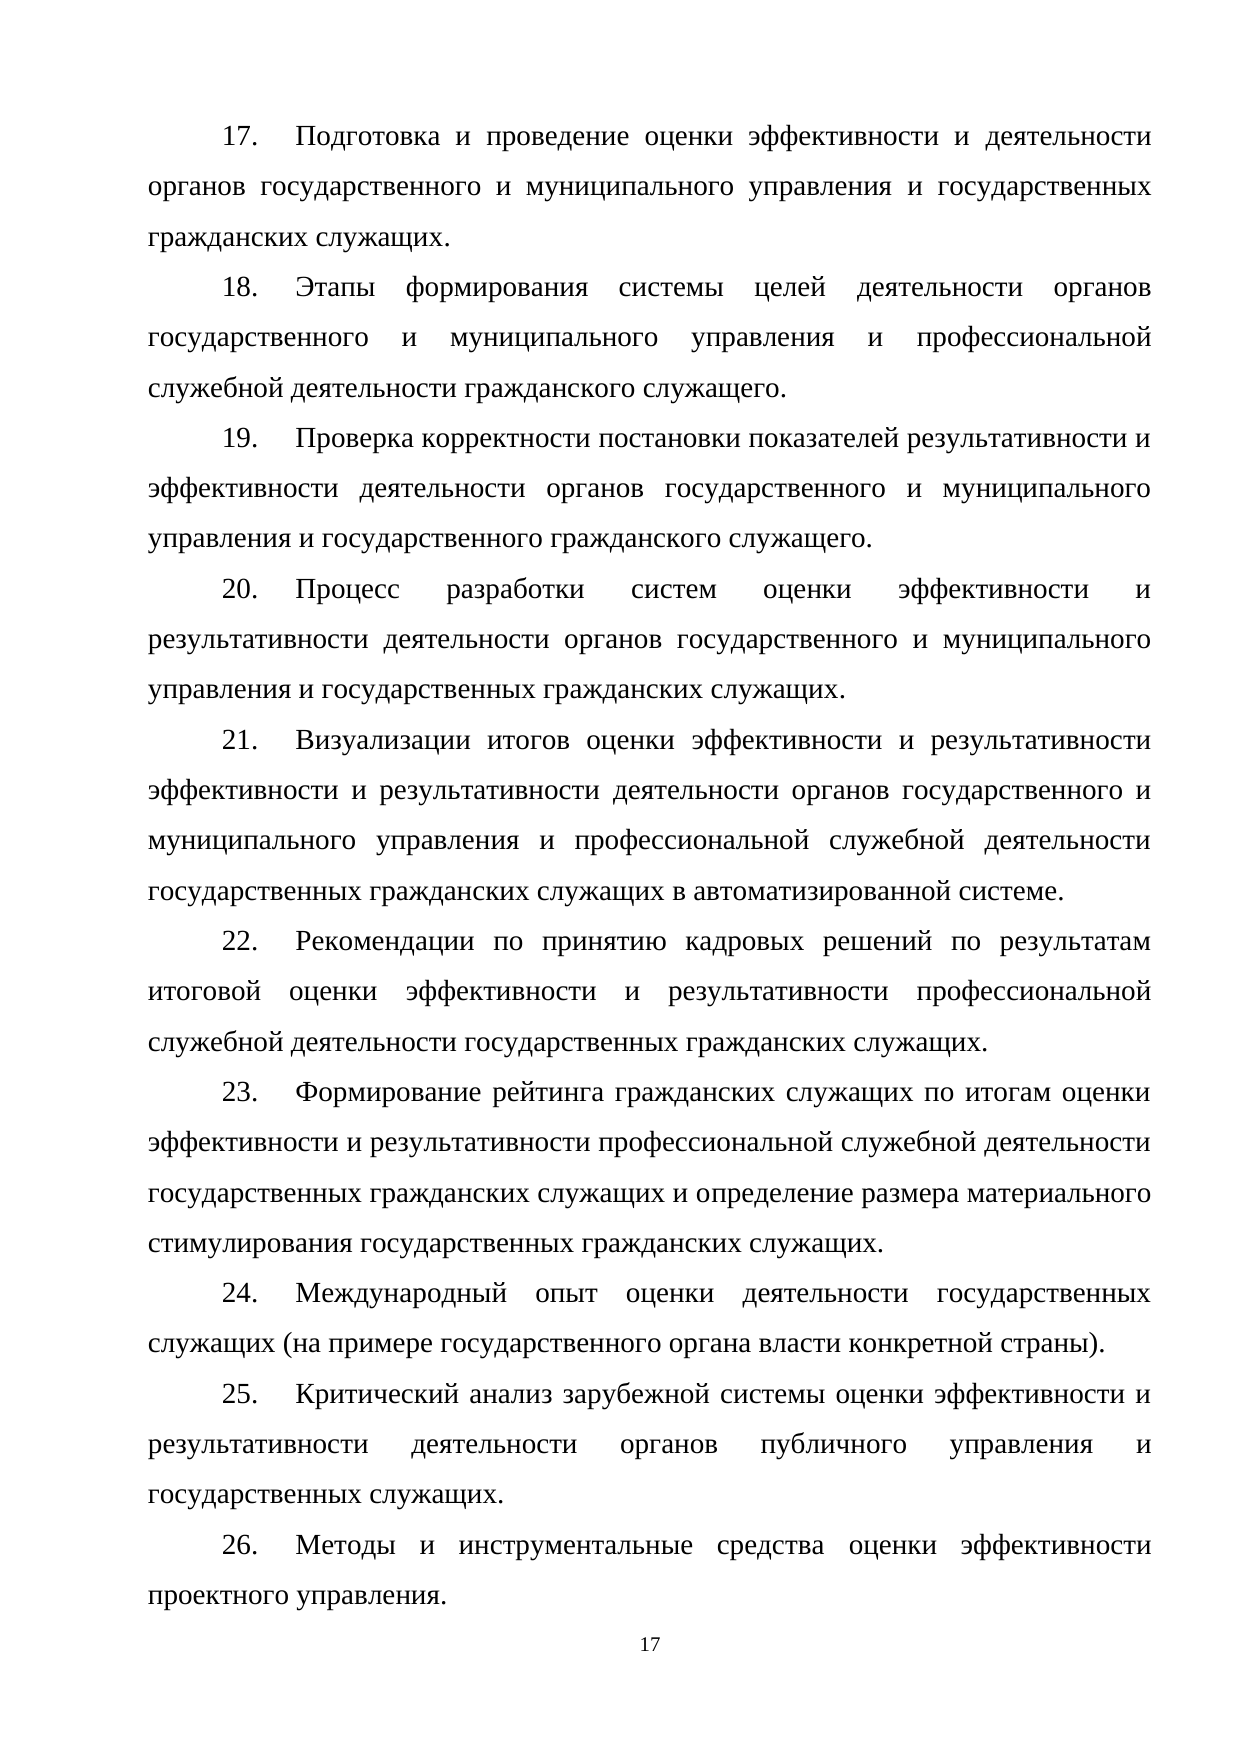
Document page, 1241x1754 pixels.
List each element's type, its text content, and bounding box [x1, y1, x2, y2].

list Этапы формирования системы целей деятельности органов государственного и муниципального управления и профессиональной служебной деятельности гражданского служащего. [148, 269, 1152, 403]
list Формирование рейтинга гражданских служащих по итогам оценки эффективности и результативности профессиональной служебной деятельности государственных гражданских служащих и определение размера материального стимулирования государственных гражданских служащих. [148, 1074, 1152, 1258]
list Подготовка и проведение оценки эффективности и деятельности органов государственного и муниципального управления и государственных гражданских служащих. [148, 118, 1152, 252]
list Процесс разработки систем оценки эффективности и результативности деятельности органов государственного и муниципального управления и государственных гражданских служащих. [148, 571, 1152, 705]
list Международный опыт оценки деятельности государственных служащих (на примере государственного органа власти конкретной страны). [148, 1275, 1152, 1359]
list Проверка корректности постановки показателей результативности и эффективности деятельности органов государственного и муниципального управления и государственного гражданского служащего. [148, 420, 1152, 554]
list Критический анализ зарубежной системы оценки эффективности и результативности деятельности органов публичного управления и государственных служащих. [148, 1376, 1152, 1510]
list Рекомендации по принятию кадровых решений по результатам итоговой оценки эффективности и результативности профессиональной служебной деятельности государственных гражданских служащих. [148, 923, 1152, 1057]
list Методы и инструментальные средства оценки эффективности проектного управления. [148, 1527, 1152, 1611]
list Визуализации итогов оценки эффективности и результативности эффективности и результативности деятельности органов государственного и муниципального управления и профессиональной служебной деятельности государственных гражданских служащих в автоматизированной системе. [148, 722, 1152, 906]
